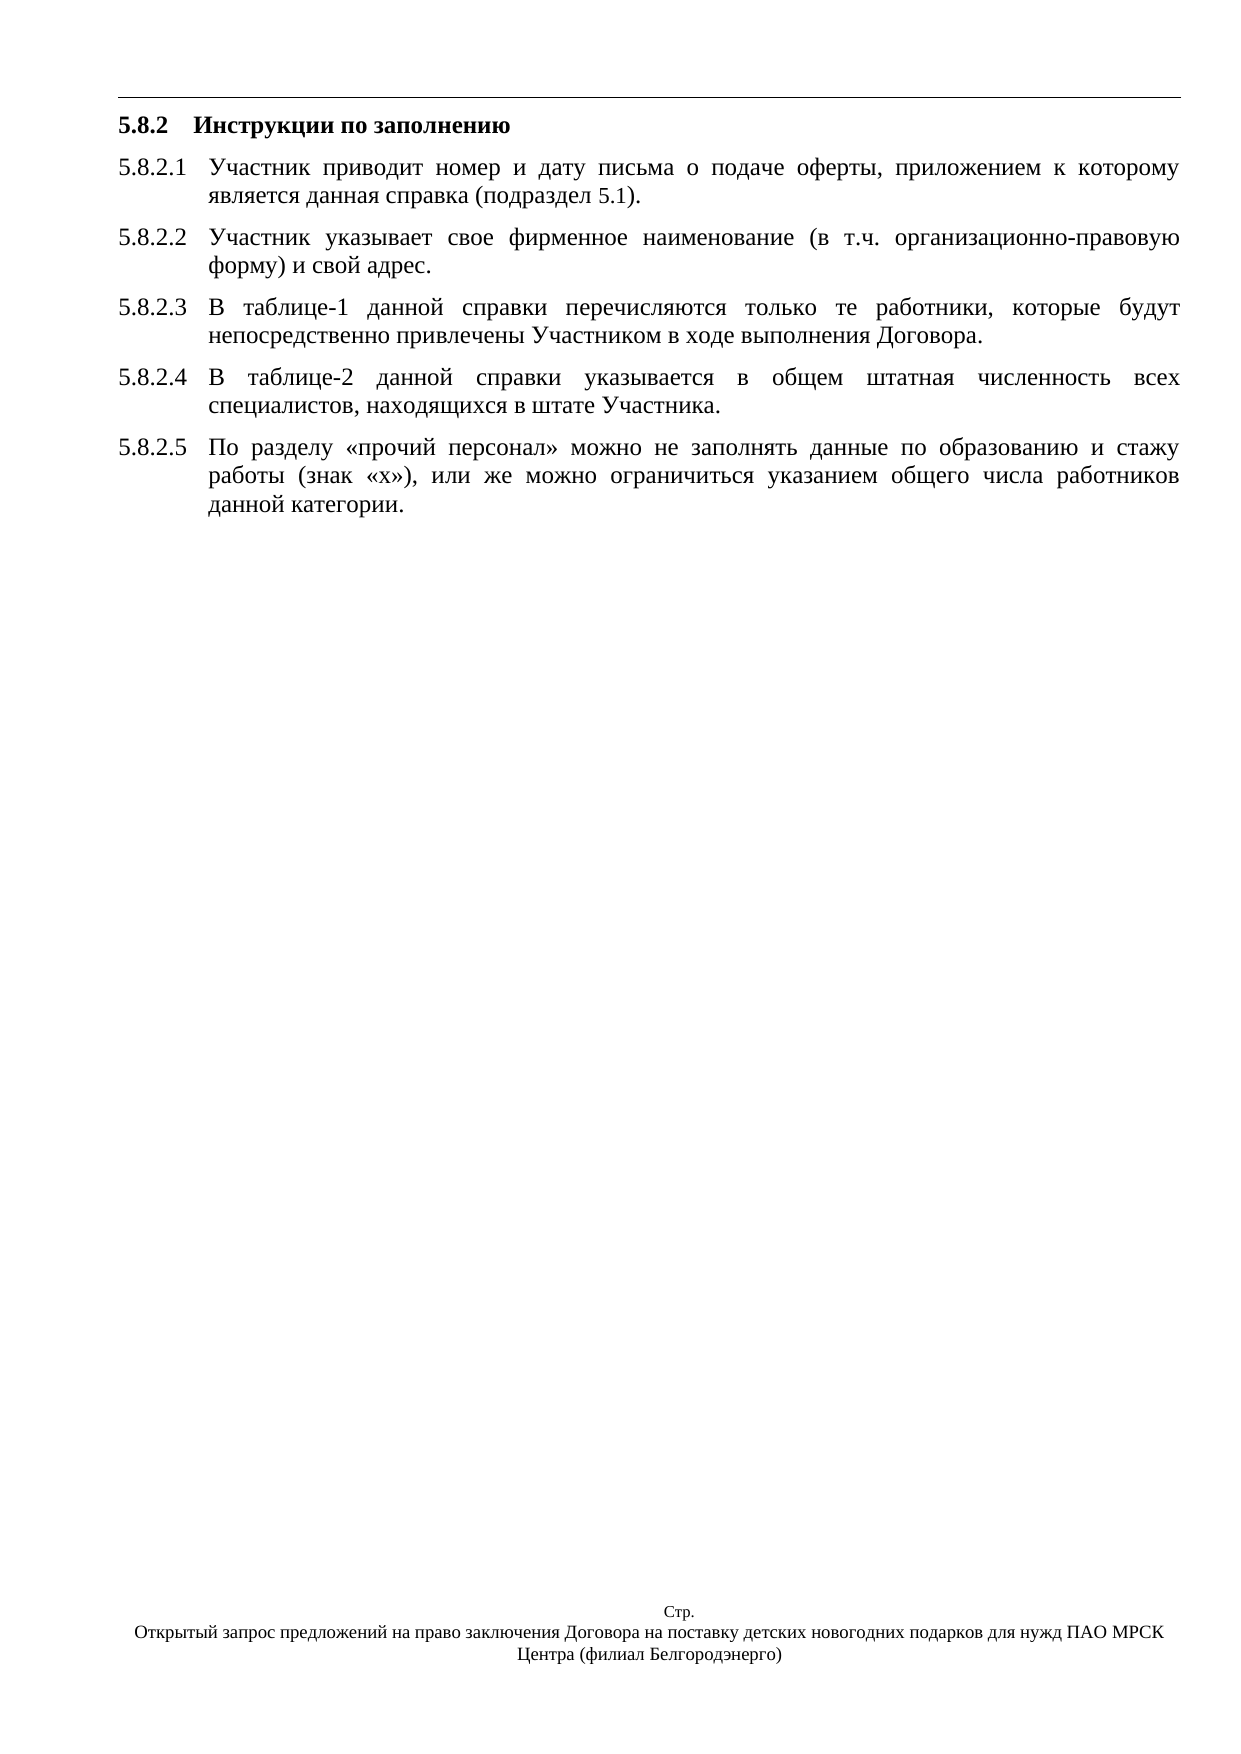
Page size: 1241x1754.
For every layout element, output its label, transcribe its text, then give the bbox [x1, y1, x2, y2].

list Участник приводит номер и дату письма о подаче оферты, приложением к которому является данная справка (подраздел 5.1). [118, 152, 1181, 209]
list Участник указывает свое фирменное наименование (в т.ч. организационно-правовую форму) и свой адрес. [118, 222, 1181, 279]
subtitle Инструкции по заполнению [118, 111, 1181, 139]
list По разделу «прочий персонал» можно не заполнять данные по образованию и стажу работы (знак «х»), или же можно ограничиться указанием общего числа работников данной категории. [118, 432, 1181, 518]
list В таблице-2 данной справки указывается в общем штатная численность всех специалистов, находящихся в штате Участника. [118, 362, 1181, 419]
list В таблице-1 данной справки перечисляются только те работники, которые будут непосредственно привлечены Участником в ходе выполнения Договора. [118, 292, 1181, 349]
